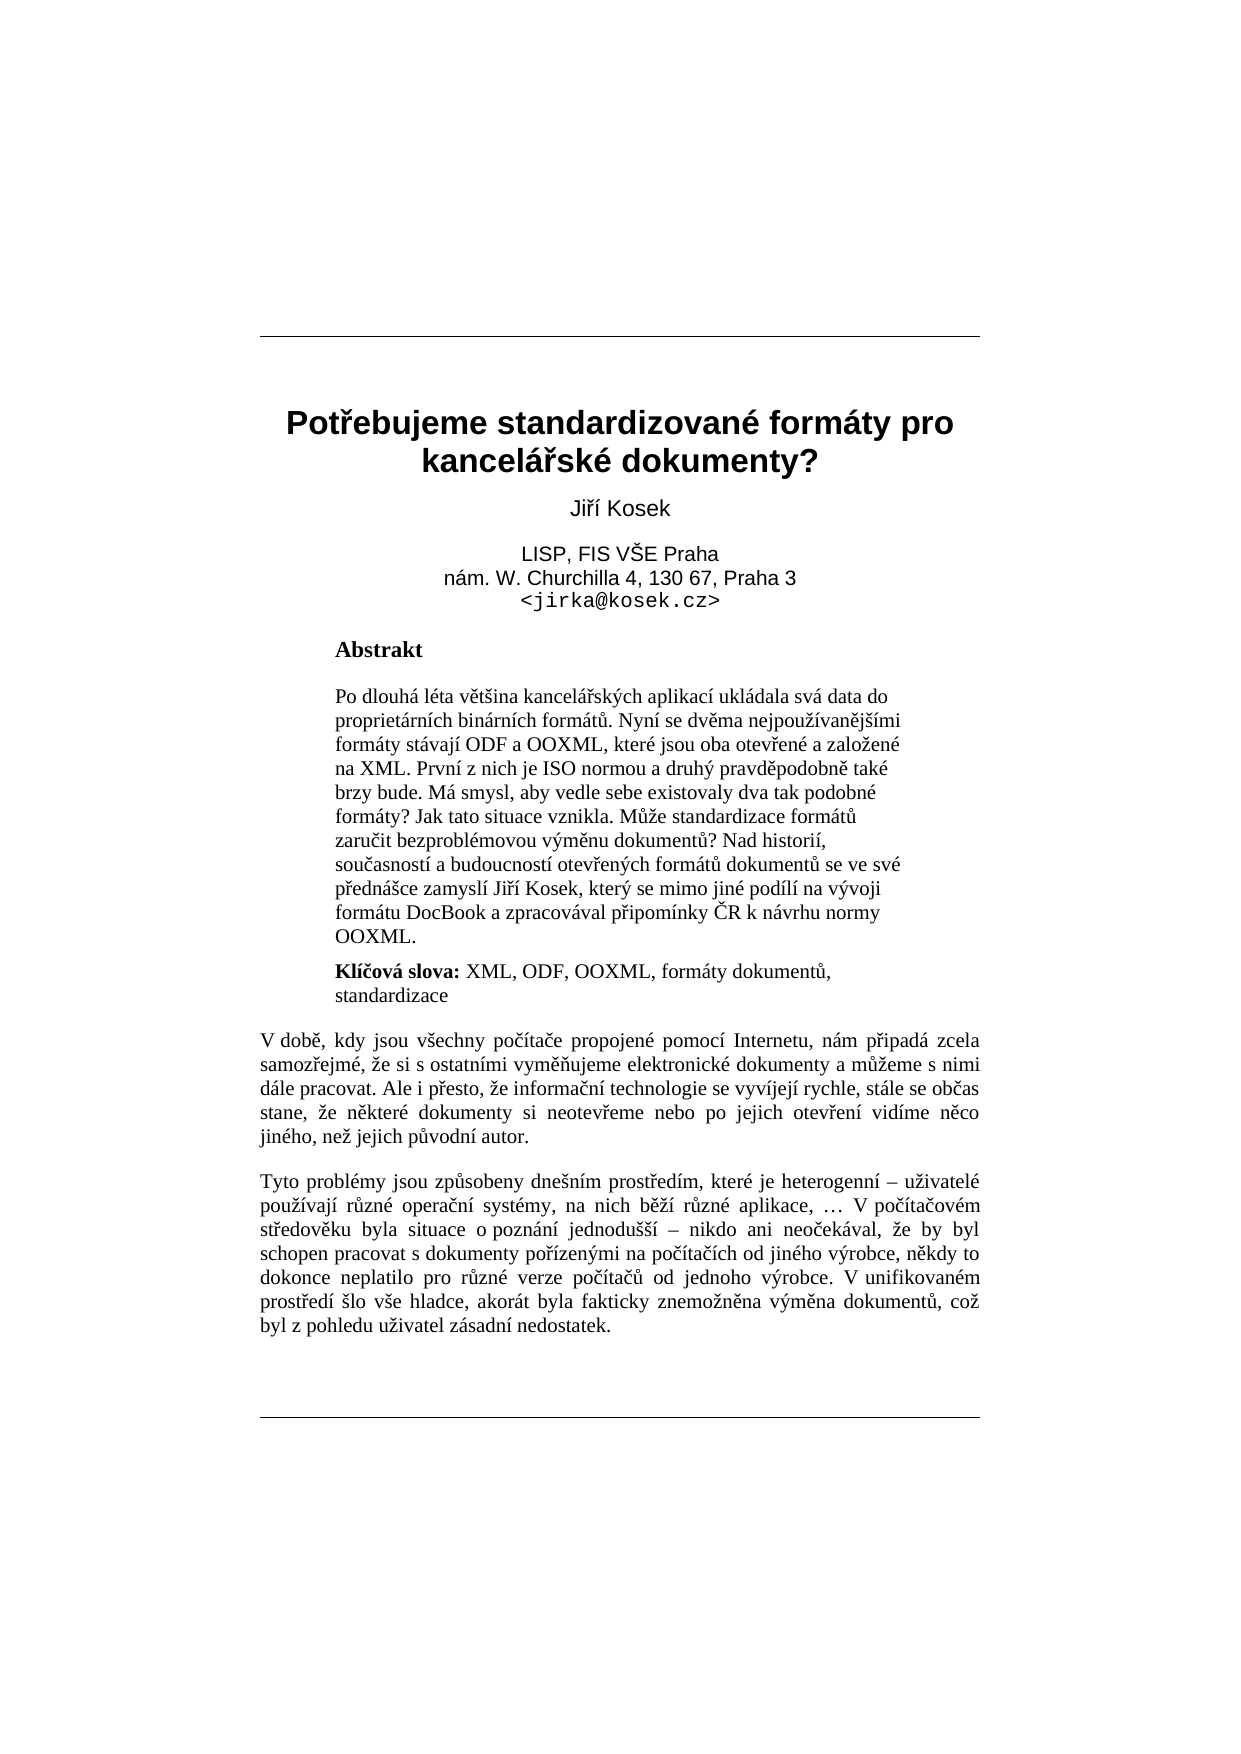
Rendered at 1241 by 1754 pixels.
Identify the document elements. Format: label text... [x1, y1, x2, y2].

text V době, kdy jsou všechny počítače propojené pomocí Internetu, nám připadá zcela samozřejmé, že si s ostatními vyměňujeme elektronické dokumenty a můžeme s nimi dále pracovat. Ale i přesto, že informační technologie se vyvíjejí rychle, stále se občas stane, že některé dokumenty si neotevřeme nebo po jejich otevření vidíme něco jiného, než jejich původní autor. [260, 1028, 980, 1148]
text Jiří Kosek [260, 495, 980, 521]
text Tyto problémy jsou způsobeny dnešním prostředím, které je heterogenní – uživatelé používají různé operační systémy, na nich běží různé aplikace, … V počítačovém středověku byla situace o poznání jednodušší – nikdo ani neočekával, že by byl schopen pracovat s dokumenty pořízenými na počítačích od jiného výrobce, někdy to dokonce neplatilo pro různé verze počítačů od jednoho výrobce. V unifikovaném prostředí šlo vše hladce, akorát byla fakticky znemožněna výměna dokumentů, což byl z pohledu uživatel zásadní nedostatek. [260, 1169, 980, 1337]
text LISP, FIS VŠE Praha nám. W. Churchilla 4, 130 67, Praha 3 <jirka@kosek.cz> [260, 542, 980, 613]
text Klíčová slova: XML, ODF, OOXML, formáty dokumentů, standardizace [335, 959, 905, 1007]
text Po dlouhá léta většina kancelářských aplikací ukládala svá data do proprietárních binárních formátů. Nyní se dvěma nejpoužívanějšími formáty stávají ODF a OOXML, které jsou oba otevřené a založené na XML. První z nich je ISO normou a druhý pravděpodobně také brzy bude. Má smysl, aby vedle sebe existovaly dva tak podobné formáty? Jak tato situace vznikla. Může standardizace formátů zaručit bezproblémovou výměnu dokumentů? Nad historií, současností a budoucností otevřených formátů dokumentů se ve své přednášce zamyslí Jiří Kosek, který se mimo jiné podílí na vývoji formátu DocBook a zpracovával připomínky ČR k návrhu normy OOXML. [335, 684, 905, 948]
text Abstrakt [335, 636, 905, 663]
text Potřebujeme standardizované formáty pro kancelářské dokumenty? [260, 403, 980, 480]
